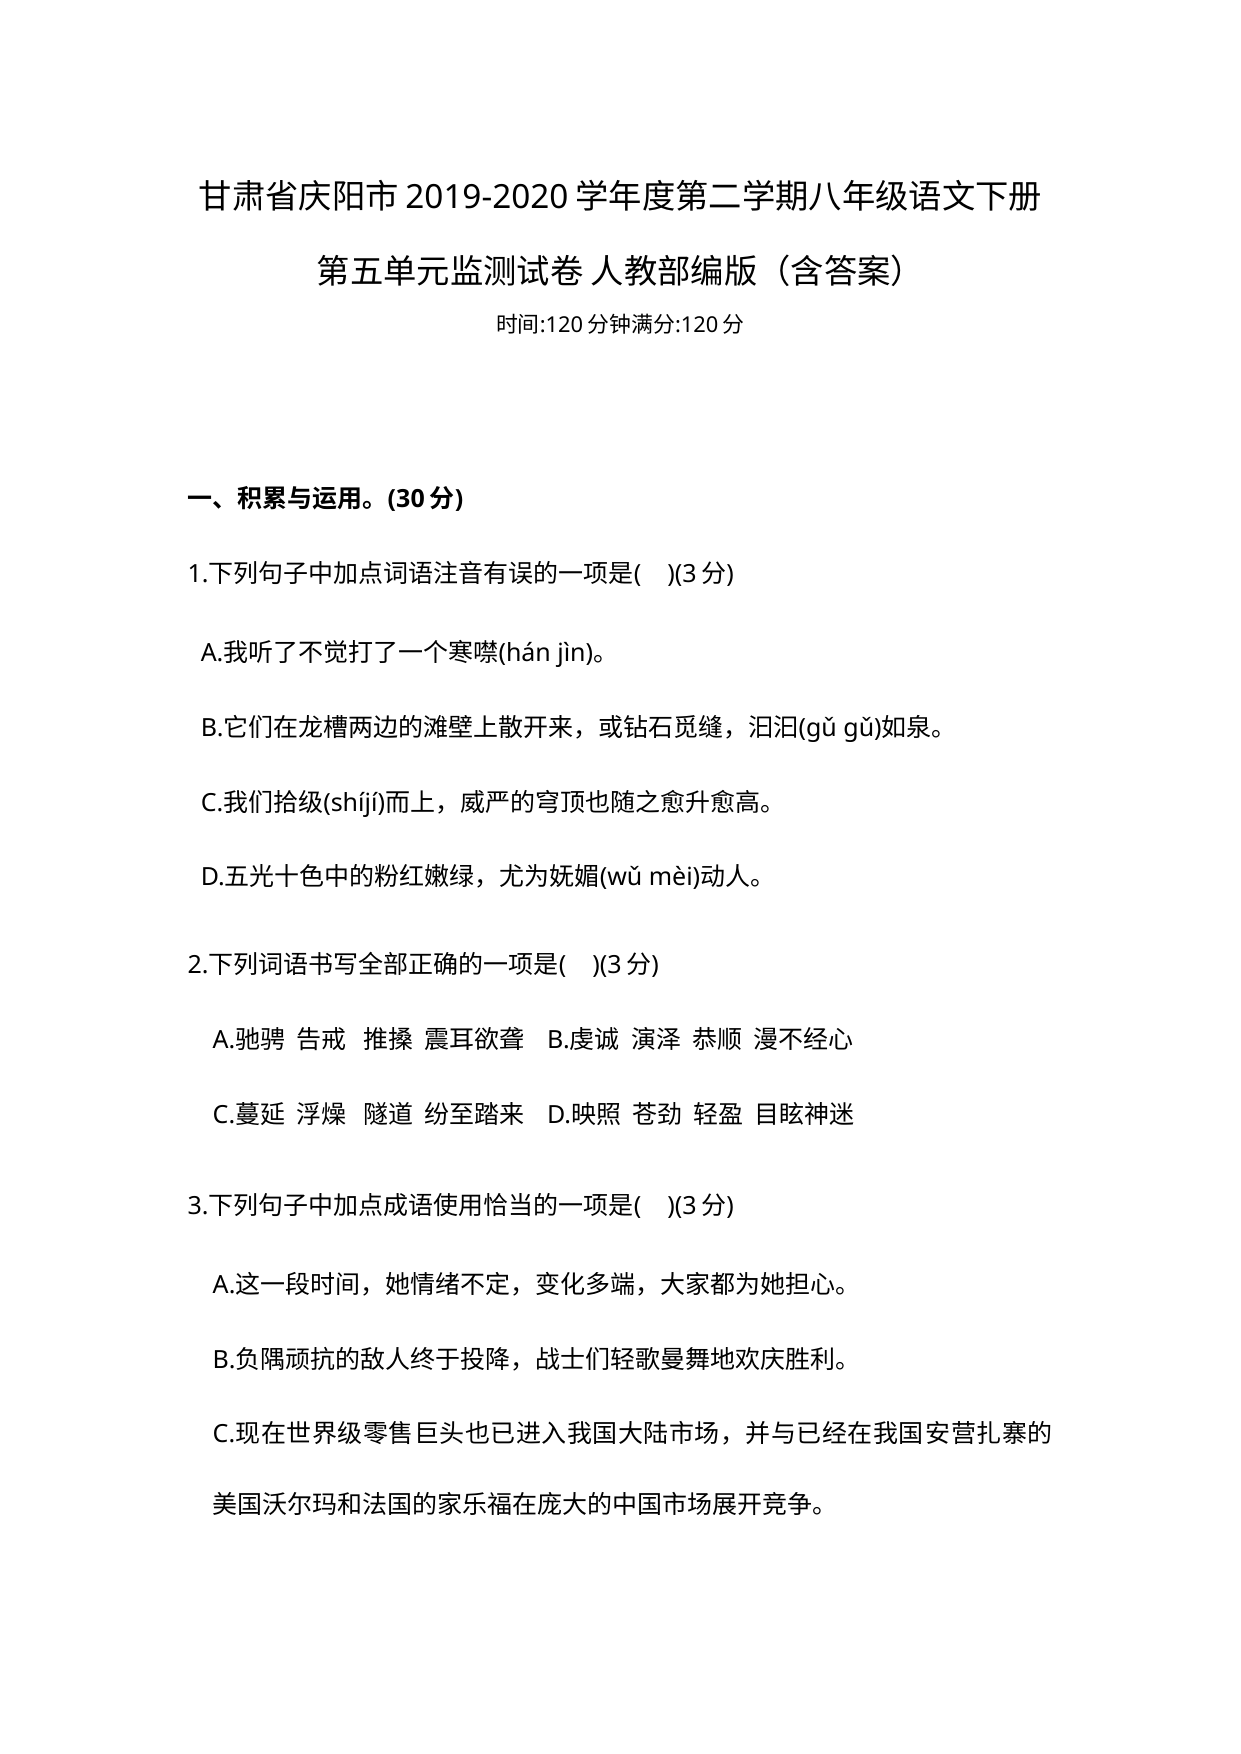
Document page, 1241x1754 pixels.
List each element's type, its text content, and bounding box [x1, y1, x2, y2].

text 2.下列词语书写全部正确的一项是( )(3分) A.驰骋 告戒 推搡 震耳欲聋 B.虔诚 演泽 恭顺 漫不经心 C.蔓延 浮燥 隧道 纷至踏来 D.映照 苍劲 轻盈 目眩神迷 [187, 930, 1053, 1145]
text 一、积累与运用。(30分) 1.下列句子中加点词语注音有误的一项是( )(3分) A.我听了不觉打了一个寒噤(hán jìn)。 B.它们在龙槽两边的滩壁上散开来，或钻石觅缝，汩汩(gǔ gǔ)如泉。 C.我们拾级(shíjí)而上，威严的穹顶也随之愈升愈高。 D.五光十色中的粉红嫩绿，尤为妩媚(wǔ mèi)动人。 [187, 422, 1053, 903]
text 甘肃省庆阳市2019-2020学年度第二学期八年级语文下册第五单元监测试卷 人教部编版（含答案） 时间:120分钟满分:120分 [187, 162, 1053, 339]
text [187, 1171, 1053, 1535]
